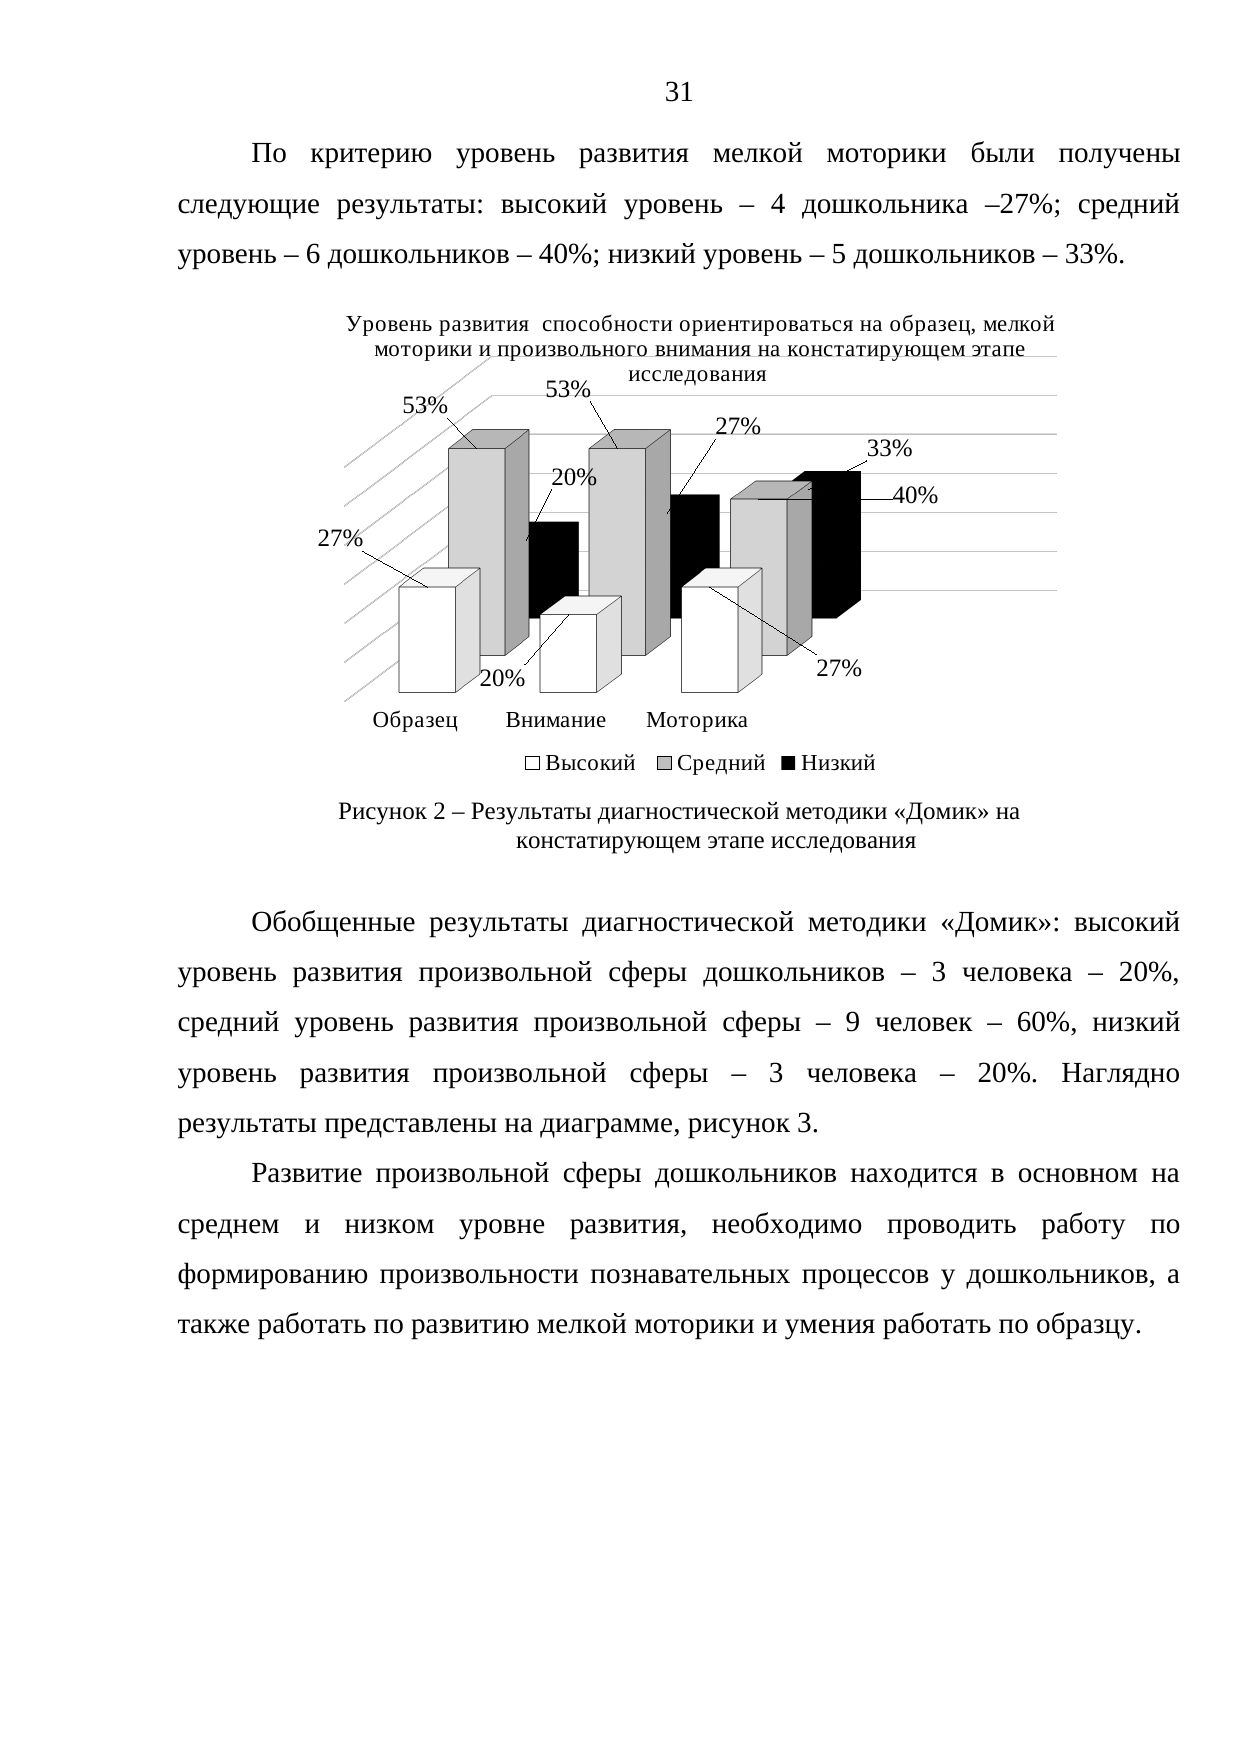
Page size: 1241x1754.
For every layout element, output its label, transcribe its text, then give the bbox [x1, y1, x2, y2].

text По критерию уровень развития мелкой моторики были получены следующие результаты: высокий уровень – 4 дошкольника –27%; средний уровень – 6 дошкольников – 40%; низкий уровень – 5 дошкольников – 33%. [177, 135, 1181, 269]
text Рисунок 2 – Результаты диагностической методики «Домик» на [177, 796, 1181, 825]
text Развитие произвольной сферы дошкольников находится в основном на среднем и низком уровне развития, необходимо проводить работу по формированию произвольности познавательных процессов у дошкольников, а также работать по развитию мелкой моторики и умения работать по образцу. [177, 1155, 1181, 1340]
text констатирующем этапе исследования [177, 825, 1181, 853]
text Обобщенные результаты диагностической методики «Домик»: высокий уровень развития произвольной сферы дошкольников – 3 человека – 20%, средний уровень развития произвольной сферы – 9 человек – 60%, низкий уровень развития произвольной сферы – 3 человека – 20%. Наглядно результаты представлены на диаграмме, рисунок 3. [177, 904, 1181, 1139]
